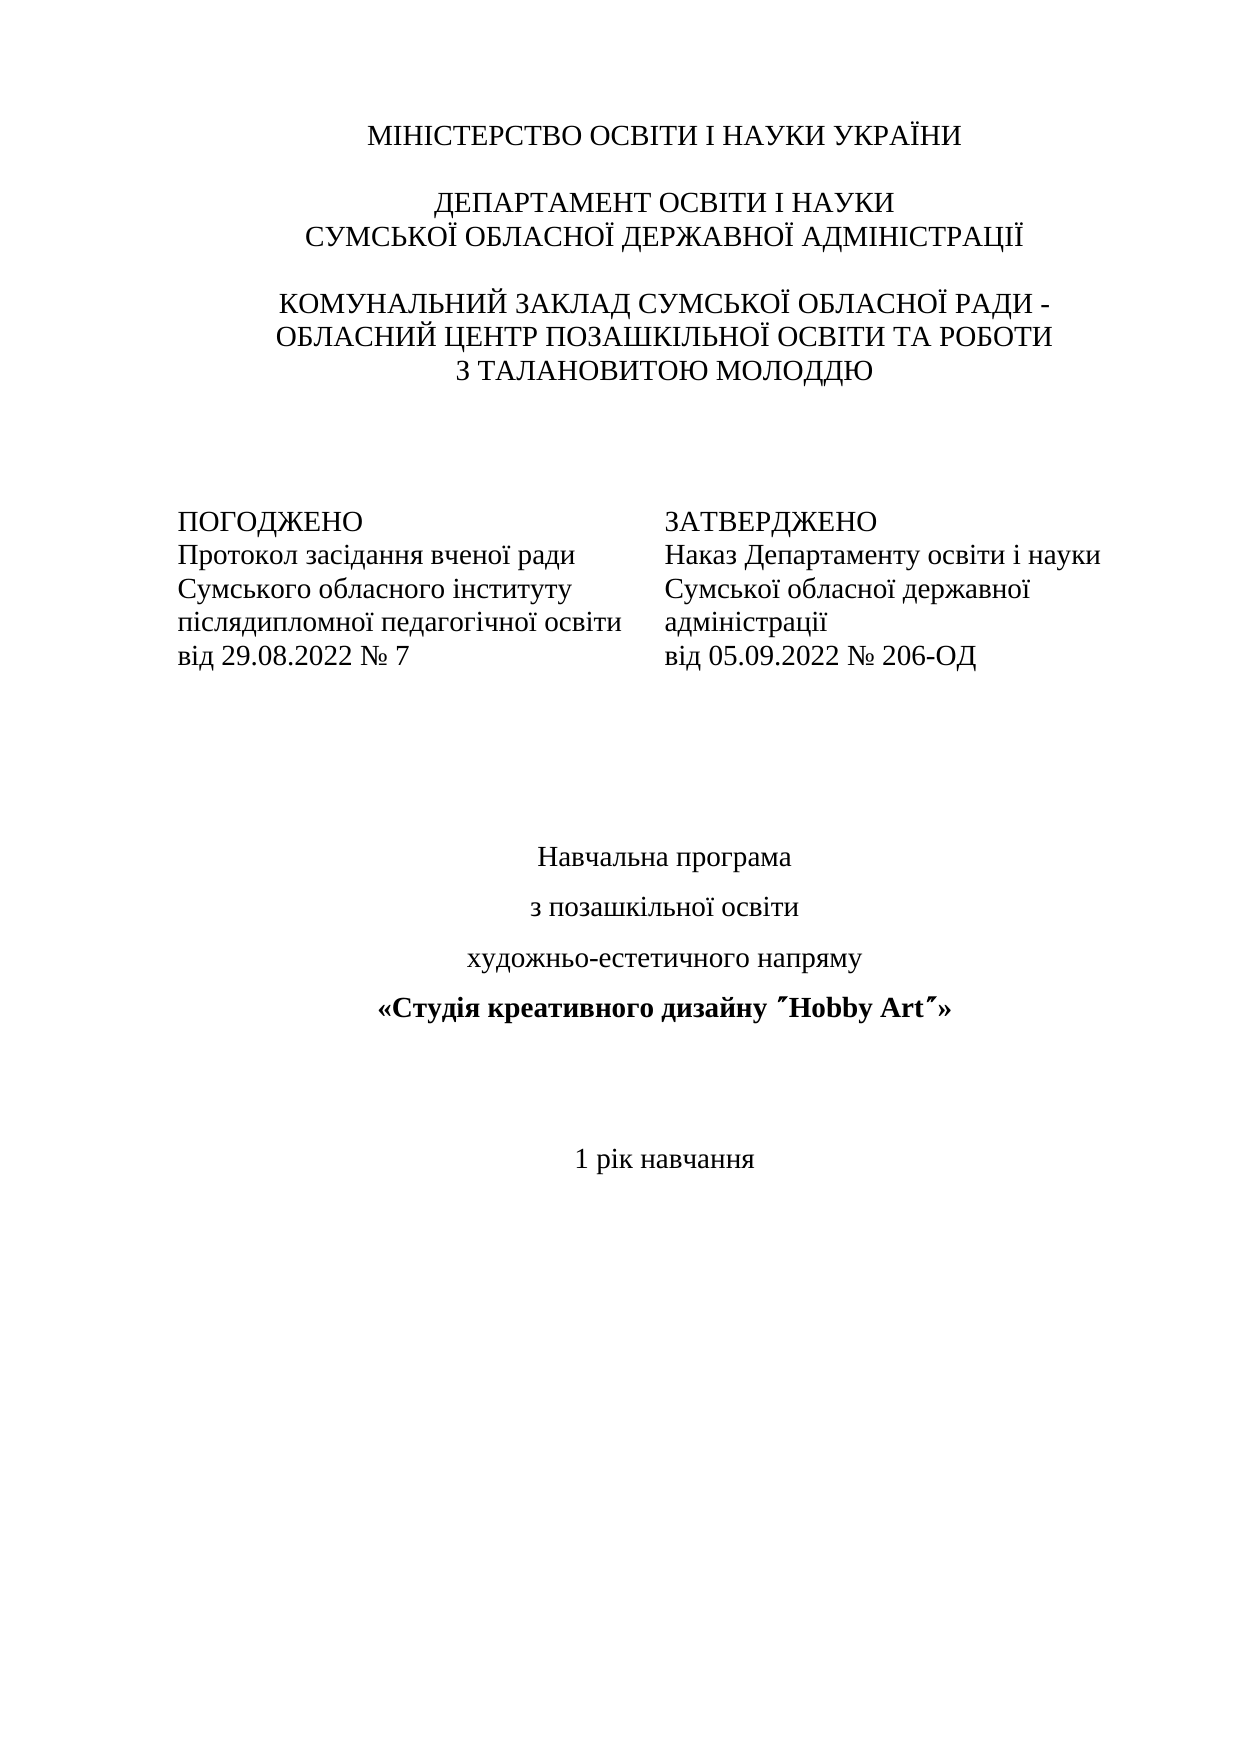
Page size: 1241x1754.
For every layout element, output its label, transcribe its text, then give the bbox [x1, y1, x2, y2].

text Навчальна програма [177, 839, 1152, 873]
text «Студія креативного дизайну Hobby Art» [177, 990, 1152, 1024]
text СУМСЬКОЇ ОБЛАСНОЇ ДЕРЖАВНОЇ АДМІНІСТРАЦІЇ [177, 219, 1152, 252]
text З ТАЛАНОВИТОЮ МОЛОДДЮ [177, 353, 1152, 386]
text художньо-естетичного напряму [177, 940, 1152, 973]
text КОМУНАЛЬНИЙ ЗАКЛАД СУМСЬКОЇ ОБЛАСНОЇ РАДИ - [177, 286, 1152, 319]
text МІНІСТЕРСТВО ОСВІТИ І НАУКИ УКРАЇНИ [177, 118, 1152, 152]
text ДЕПАРТАМЕНТ ОСВІТИ І НАУКИ [177, 185, 1152, 219]
table_header ПОГОДЖЕНО [166, 504, 653, 537]
text з позашкільної освіти [177, 889, 1152, 923]
table_header ЗАТВЕРДЖЕНО [653, 504, 1162, 537]
table_cell Наказ Департаменту освіти і науки Сумської обласної державної адміністрації від 05.09.2022 № 206-ОД [653, 537, 1162, 671]
text 1 рік навчання [177, 1141, 1152, 1175]
table_cell Протокол засідання вченої ради Сумського обласного інституту післядипломної педагогічної освіти від 29.08.2022 № 7 [166, 537, 653, 671]
text ОБЛАСНИЙ ЦЕНТР ПОЗАШКІЛЬНОЇ ОСВІТИ ТА РОБОТИ [177, 319, 1152, 353]
